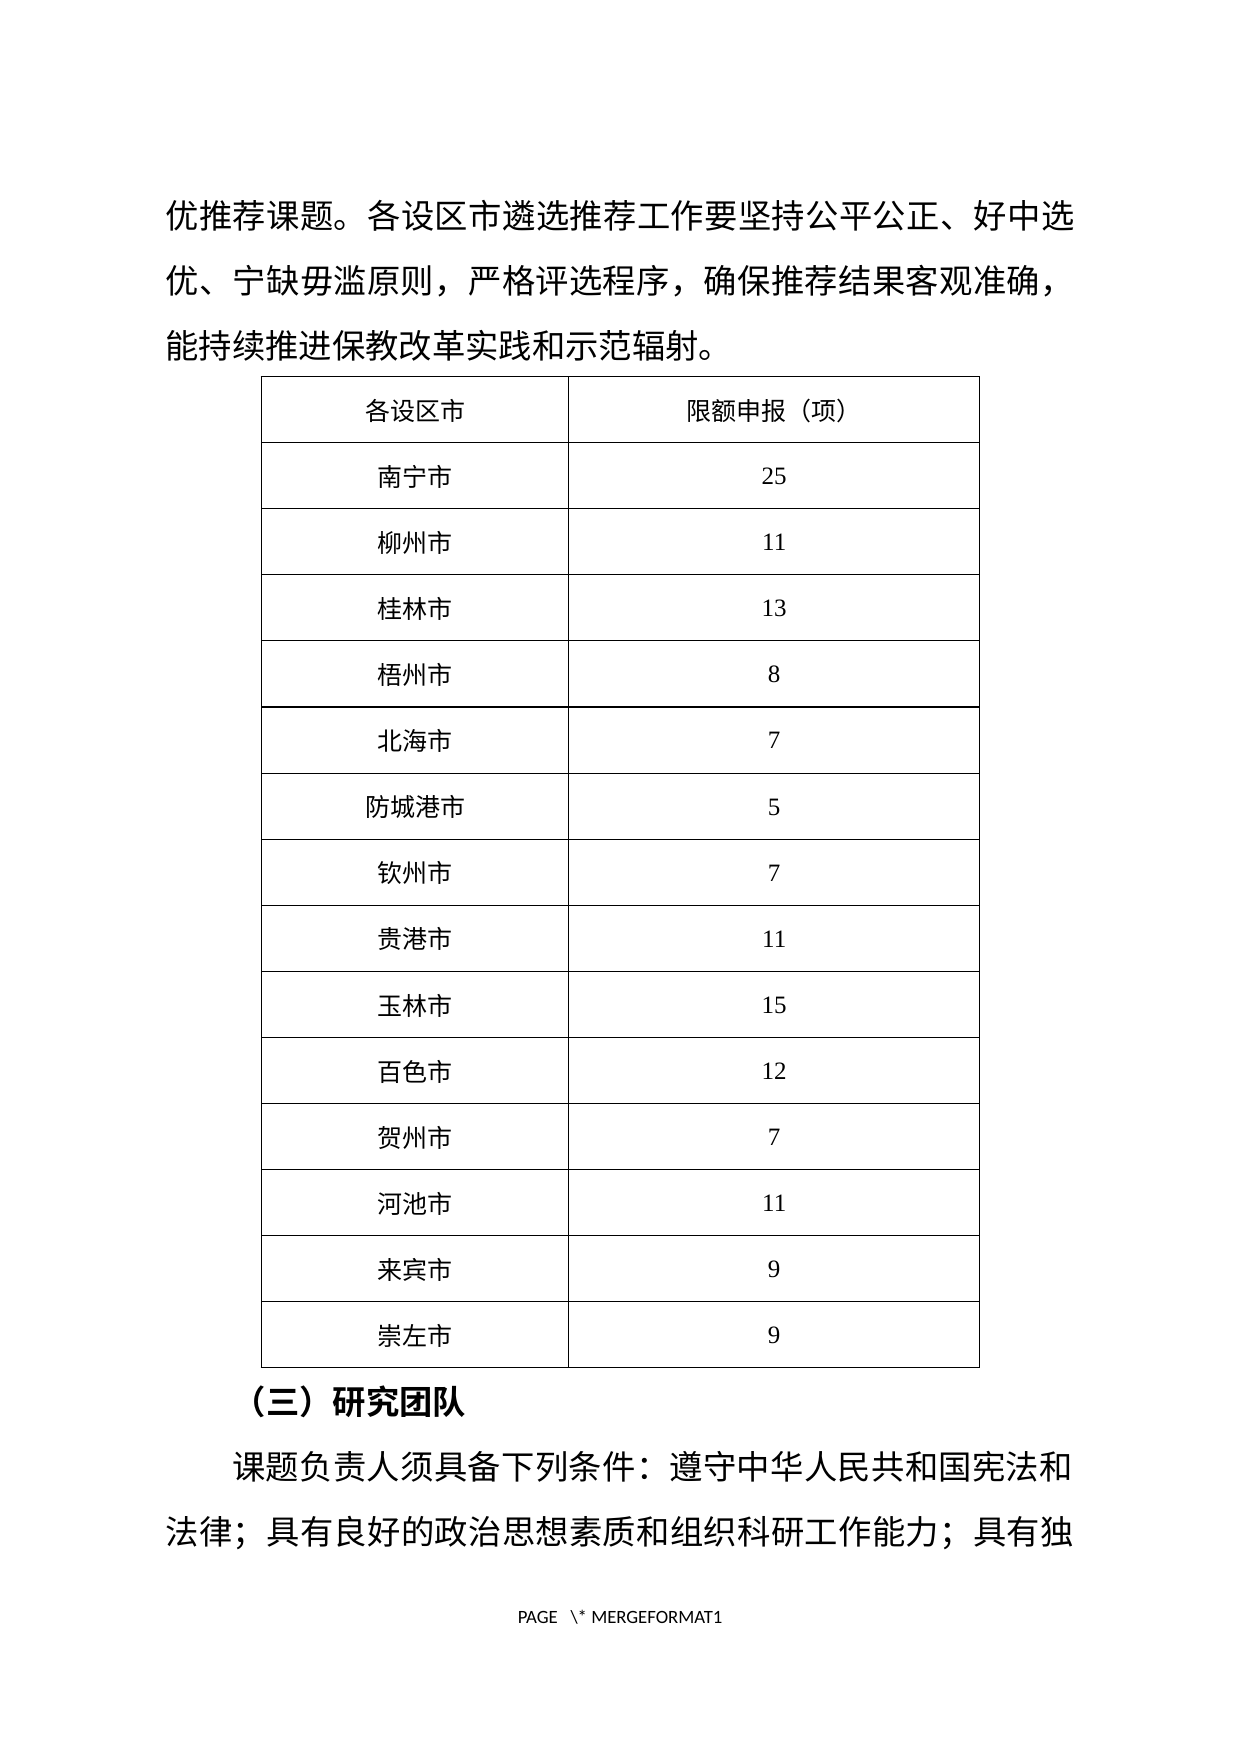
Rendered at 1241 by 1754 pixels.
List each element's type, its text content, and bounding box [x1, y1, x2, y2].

table_cell 11 [569, 906, 979, 971]
table_cell 25 [569, 443, 979, 508]
table_cell 7 [569, 1104, 979, 1169]
table_cell 梧州市 [262, 641, 568, 706]
table_cell 5 [569, 774, 979, 838]
table_cell 贺州市 [262, 1104, 568, 1169]
table_cell 玉林市 [262, 972, 568, 1037]
table_cell 贵港市 [262, 906, 568, 971]
table_cell 7 [569, 708, 979, 772]
table_cell 防城港市 [262, 774, 568, 838]
table_cell 崇左市 [262, 1302, 568, 1367]
text （三）研究团队 [165, 1368, 1075, 1433]
table_cell 来宾市 [262, 1236, 568, 1301]
table_cell 13 [569, 575, 979, 640]
table_cell 钦州市 [262, 840, 568, 904]
table_cell 柳州市 [262, 509, 568, 574]
table_cell 11 [569, 509, 979, 574]
table_cell 北海市 [262, 708, 568, 772]
table_cell 9 [569, 1302, 979, 1367]
table_cell 南宁市 [262, 443, 568, 508]
table_cell 9 [569, 1236, 979, 1301]
table_cell 7 [569, 840, 979, 904]
table_header 限额申报（项） [569, 377, 979, 442]
table_cell 河池市 [262, 1170, 568, 1235]
table_cell 11 [569, 1170, 979, 1235]
table_cell 桂林市 [262, 575, 568, 640]
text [165, 1433, 1075, 1563]
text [165, 181, 1075, 376]
table_cell 8 [569, 641, 979, 706]
table_cell 15 [569, 972, 979, 1037]
table_header 各设区市 [262, 377, 568, 442]
table_cell 百色市 [262, 1038, 568, 1103]
table_cell 12 [569, 1038, 979, 1103]
